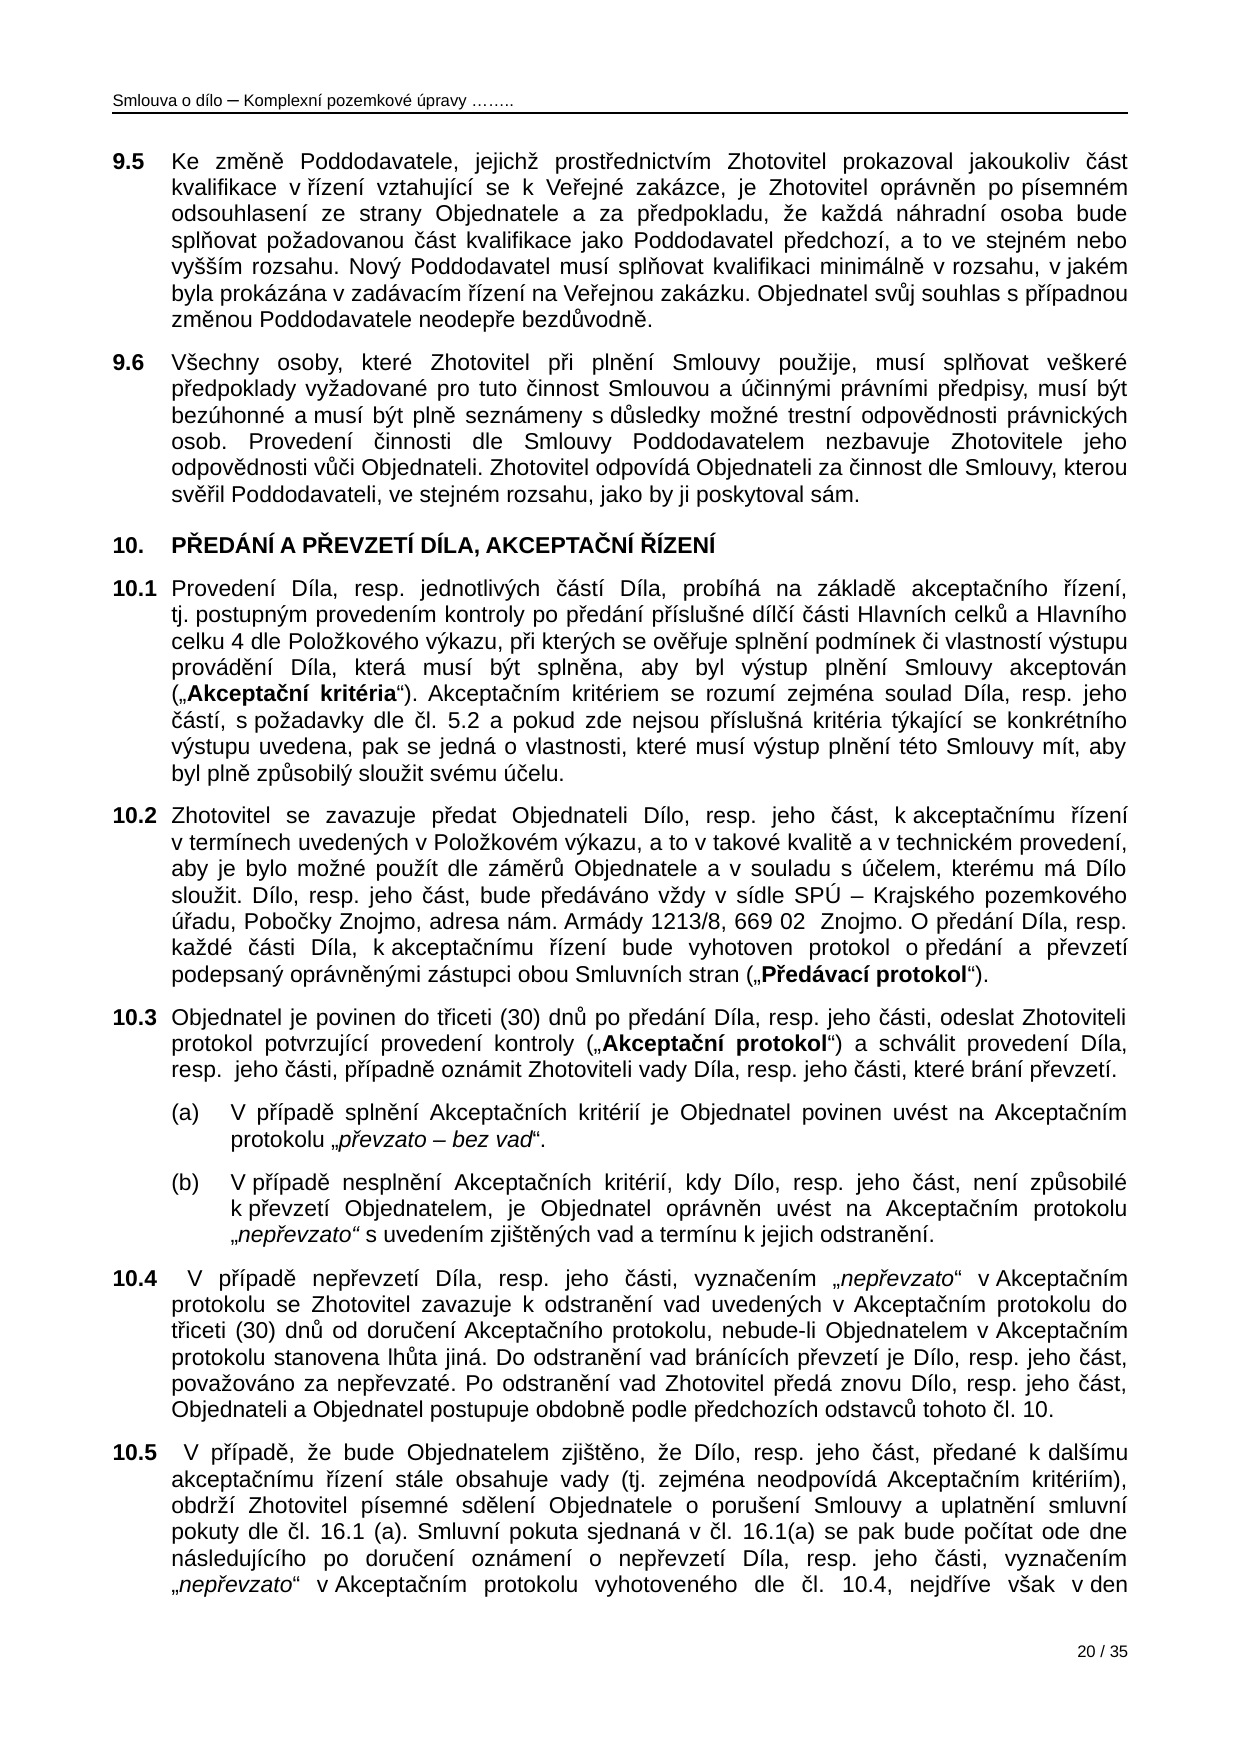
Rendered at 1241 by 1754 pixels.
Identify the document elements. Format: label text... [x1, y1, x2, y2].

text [112, 1439, 1128, 1597]
list V případě nesplnění Akceptačních kritérií, kdy Dílo, resp. jeho část, není způsobilé k převzetí Objednatelem, je Objednatel oprávněn uvést na Akceptačním protokolu „nepřevzato“ s uvedením zjištěných vad a termínu k jejich odstranění. [171, 1169, 1128, 1248]
text Provedení Díla, resp. jednotlivých částí Díla, probíhá na základě akceptačního řízení, tj. postupným provedením kontroly po předání příslušné dílčí části Hlavních celků a Hlavního celku 4 dle Položkového výkazu, při kterých se ověřuje splnění podmínek či vlastností výstupu provádění Díla, která musí být splněna, aby byl výstup plnění Smlouvy akceptován („Akceptační kritéria“). Akceptačním kritériem se rozumí zejména soulad Díla, resp. jeho částí, s požadavky dle čl. 5.2 a pokud zde nejsou příslušná kritéria týkající se konkrétního výstupu uvedena, pak se jedná o vlastnosti, které musí výstup plnění této Smlouvy mít, aby byl plně způsobilý sloužit svému účelu. [112, 575, 1128, 786]
text Všechny osoby, které Zhotovitel při plnění Smlouvy použije, musí splňovat veškeré předpoklady vyžadované pro tuto činnost Smlouvou a účinnými právními předpisy, musí být bezúhonné a musí být plně seznámeny s důsledky možné trestní odpovědnosti právnických osob. Provedení činnosti dle Smlouvy Poddodavatelem nezbavuje Zhotovitele jeho odpovědnosti vůči Objednateli. Zhotovitel odpovídá Objednateli za činnost dle Smlouvy, kterou svěřil Poddodavateli, ve stejném rozsahu, jako by ji poskytoval sám. [112, 349, 1128, 507]
text V případě nepřevzetí Díla, resp. jeho části, vyznačením „nepřevzato“ v Akceptačním protokolu se Zhotovitel zavazuje k odstranění vad uvedených v Akceptačním protokolu do třiceti (30) dnů od doručení Akceptačního protokolu, nebude-li Objednatelem v Akceptačním protokolu stanovena lhůta jiná. Do odstranění vad bránících převzetí je Dílo, resp. jeho část, považováno za nepřevzaté. Po odstranění vad Zhotovitel předá znovu Dílo, resp. jeho část, Objednateli a Objednatel postupuje obdobně podle předchozích odstavců tohoto čl. 10. [112, 1264, 1128, 1423]
text Objednatel je povinen do třiceti (30) dnů po předání Díla, resp. jeho části, odeslat Zhotoviteli protokol potvrzující provedení kontroly („Akceptační protokol“) a schválit provedení Díla, resp. jeho části, případně oznámit Zhotoviteli vady Díla, resp. jeho části, které brání převzetí. [112, 1004, 1128, 1083]
text Předání a převzetí Díla, Akceptační řízení [112, 532, 1128, 558]
text Zhotovitel se zavazuje předat Objednateli Dílo, resp. jeho část, k akceptačnímu řízení v termínech uvedených v Položkovém výkazu, a to v takové kvalitě a v technickém provedení, aby je bylo možné použít dle záměrů Objednatele a v souladu s účelem, kterému má Dílo sloužit. Dílo, resp. jeho část, bude předáváno vždy v sídle SPÚ – Krajského pozemkového úřadu, Pobočky Znojmo, adresa nám. Armády 1213/8, 669 02 Znojmo. O předání Díla, resp. každé části Díla, k akceptačnímu řízení bude vyhotoven protokol o předání a převzetí podepsaný oprávněnými zástupci obou Smluvních stran („Předávací protokol“). [112, 802, 1128, 987]
list V případě splnění Akceptačních kritérií je Objednatel povinen uvést na Akceptačním protokolu „převzato – bez vad“. [171, 1099, 1128, 1152]
text Ke změně Poddodavatele, jejichž prostřednictvím Zhotovitel prokazoval jakoukoliv část kvalifikace v řízení vztahující se k Veřejné zakázce, je Zhotovitel oprávněn po písemném odsouhlasení ze strany Objednatele a za předpokladu, že každá náhradní osoba bude splňovat požadovanou část kvalifikace jako Poddodavatel předchozí, a to ve stejném nebo vyšším rozsahu. Nový Poddodavatel musí splňovat kvalifikaci minimálně v rozsahu, v jakém byla prokázána v zadávacím řízení na Veřejnou zakázku. Objednatel svůj souhlas s případnou změnou Poddodavatele neodepře bezdůvodně. [112, 148, 1128, 332]
